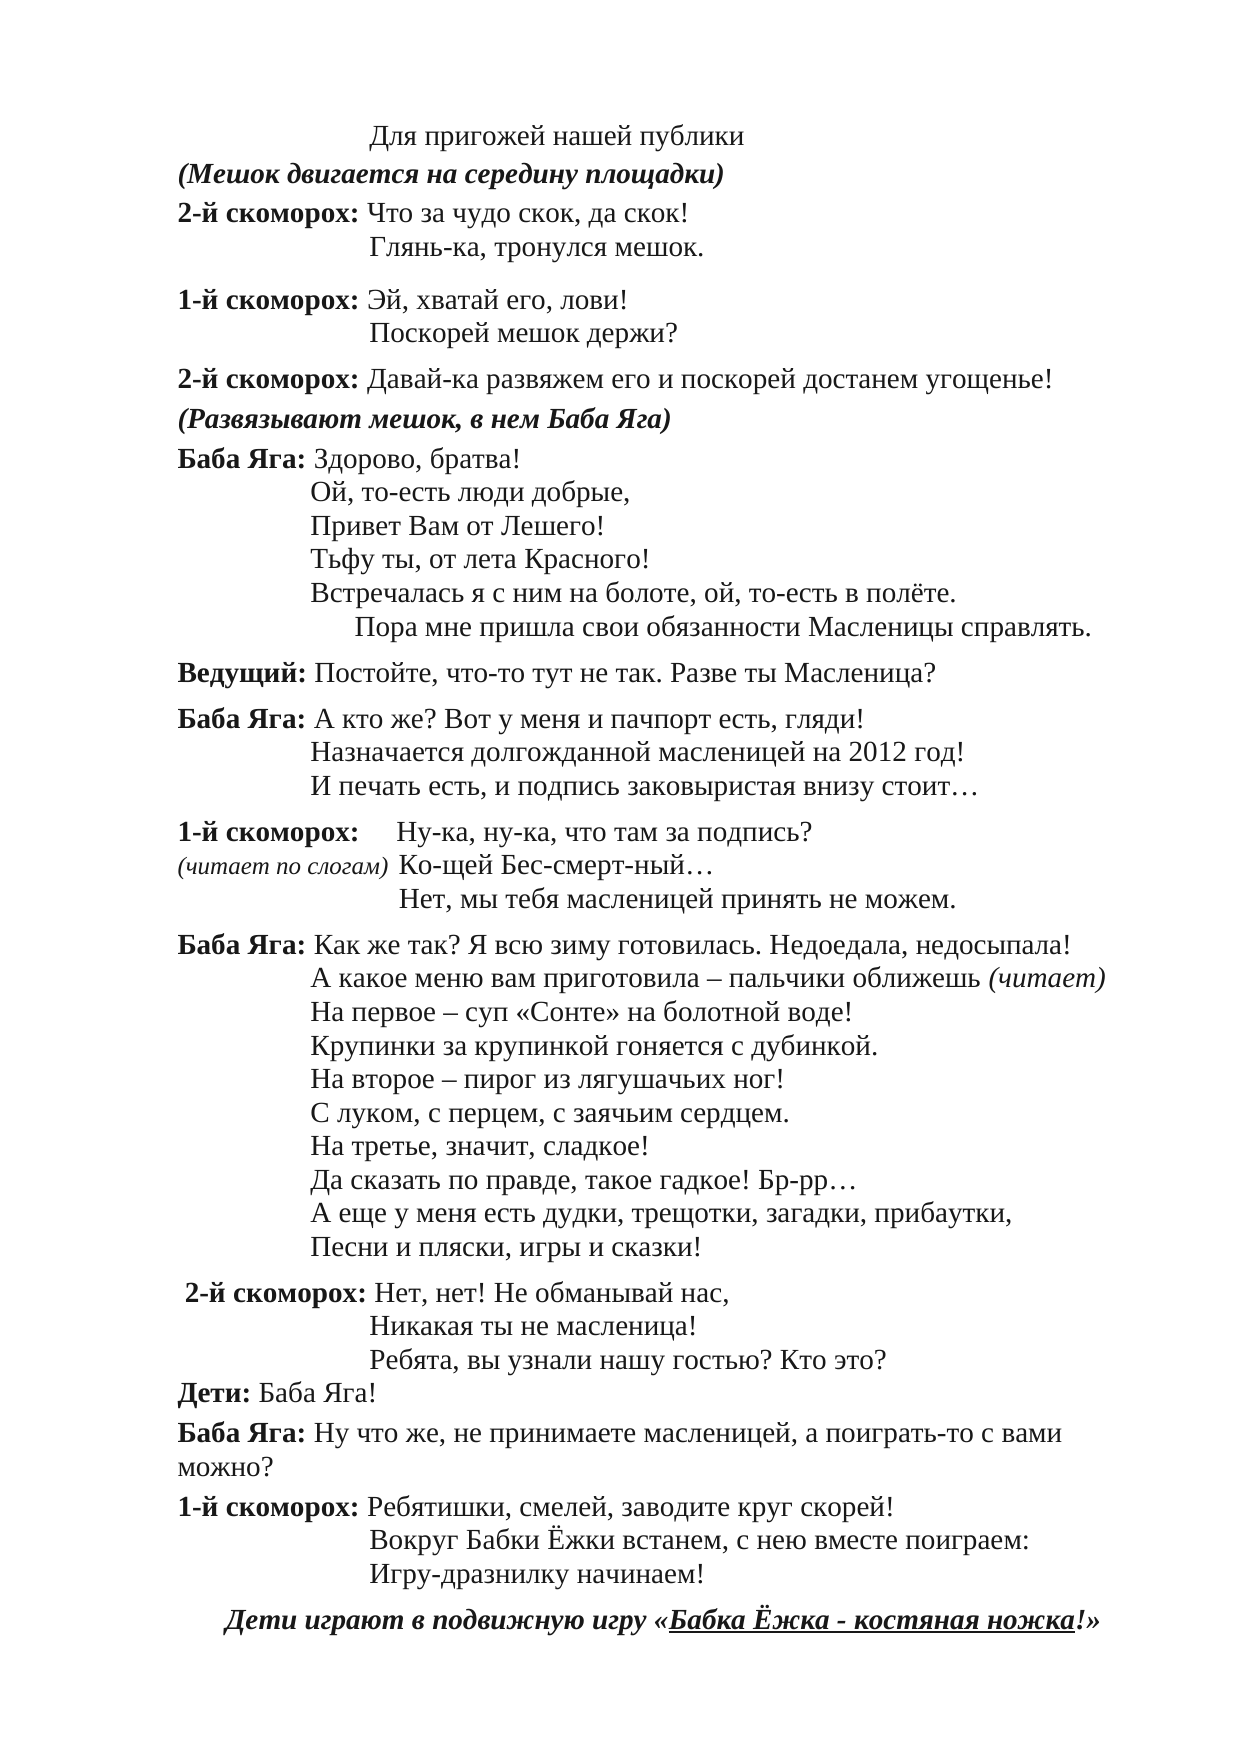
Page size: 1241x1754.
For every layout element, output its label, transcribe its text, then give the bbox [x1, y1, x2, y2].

text 2-й скоморох: Давай-ка развяжем его и поскорей достанем угощенье! [177, 361, 1152, 395]
text Нет, мы тебя масленицей принять не можем. [384, 881, 1152, 914]
text А какое меню вам приготовила – пальчики оближешь (читает) [310, 961, 1152, 994]
text (Мешок двигается на середину площадки) [177, 156, 1152, 189]
text Ой, то-есть люди добрые, [310, 474, 1152, 508]
text Крупинки за крупинкой гоняется с дубинкой. [310, 1028, 1152, 1061]
text С луком, с перцем, с заячьим сердцем. [310, 1095, 1152, 1128]
text Баба Яга: Ну что же, не принимаете масленицей, а поиграть-то с вами можно? [177, 1415, 1152, 1482]
text На третье, значит, сладкое! [310, 1128, 1152, 1162]
text А еще у меня есть дудки, трещотки, загадки, прибаутки, [310, 1195, 1152, 1229]
text Дети: Баба Яга! [177, 1376, 1152, 1409]
text 1-й скоморох: Эй, хватай его, лови! [177, 282, 1152, 315]
text 1-й скоморох: Ребятишки, смелей, заводите круг скорей! [177, 1489, 1152, 1522]
text Баба Яга: А кто же? Вот у меня и пачпорт есть, гляди! [177, 701, 1152, 734]
text Ведущий: Постойте, что-то тут не так. Разве ты Масленица? [177, 655, 1152, 688]
text На второе – пирог из лягушачьих ног! [310, 1061, 1152, 1095]
text Ребята, вы узнали нашу гостью? Кто это? [369, 1342, 1152, 1376]
text Дети играют в подвижную игру «Бабка Ёжка - костяная ножка!» [177, 1602, 1152, 1635]
text На первое – суп «Сонте» на болотной воде! [310, 994, 1152, 1028]
text 1-й скоморох: Ну-ка, ну-ка, что там за подпись? [177, 814, 1152, 847]
text Назначается долгожданной масленицей на 2012 год! [310, 734, 1152, 768]
text Глянь-ка, тронулся мешок. [369, 229, 1152, 263]
text (читает по слогам) Ко-щей Бес-смерт-ный… [177, 847, 1152, 881]
text Вокруг Бабки Ёжки встанем, с нею вместе поиграем: [369, 1522, 1152, 1556]
text Привет Вам от Лешего! [310, 508, 1152, 542]
text Тьфу ты, от лета Красного! [310, 542, 1152, 575]
text И печать есть, и подпись заковыристая внизу стоит… [310, 768, 1152, 801]
text Игру-дразнилку начинаем! [369, 1556, 1152, 1589]
text Для пригожей нашей публики [369, 118, 1152, 152]
text Пора мне пришла свои обязанности Масленицы справлять. [354, 609, 1152, 642]
text Баба Яга: Здорово, братва! [177, 441, 1152, 474]
text 2-й скоморох: Нет, нет! Не обманывай нас, [177, 1275, 1152, 1308]
text (Развязывают мешок, в нем Баба Яга) [177, 401, 1152, 435]
text Песни и пляски, игры и сказки! [310, 1229, 1152, 1262]
text Встречалась я с ним на болоте, ой, то-есть в полёте. [310, 575, 1152, 609]
text 2-й скоморох: Что за чудо скок, да скок! [177, 196, 1152, 229]
text Поскорей мешок держи? [369, 315, 1152, 349]
text Никакая ты не масленица! [369, 1308, 1152, 1342]
text Да сказать по правде, такое гадкое! Бр-рр… [310, 1162, 1152, 1195]
text Баба Яга: Как же так? Я всю зиму готовилась. Недоедала, недосыпала! [177, 927, 1152, 961]
